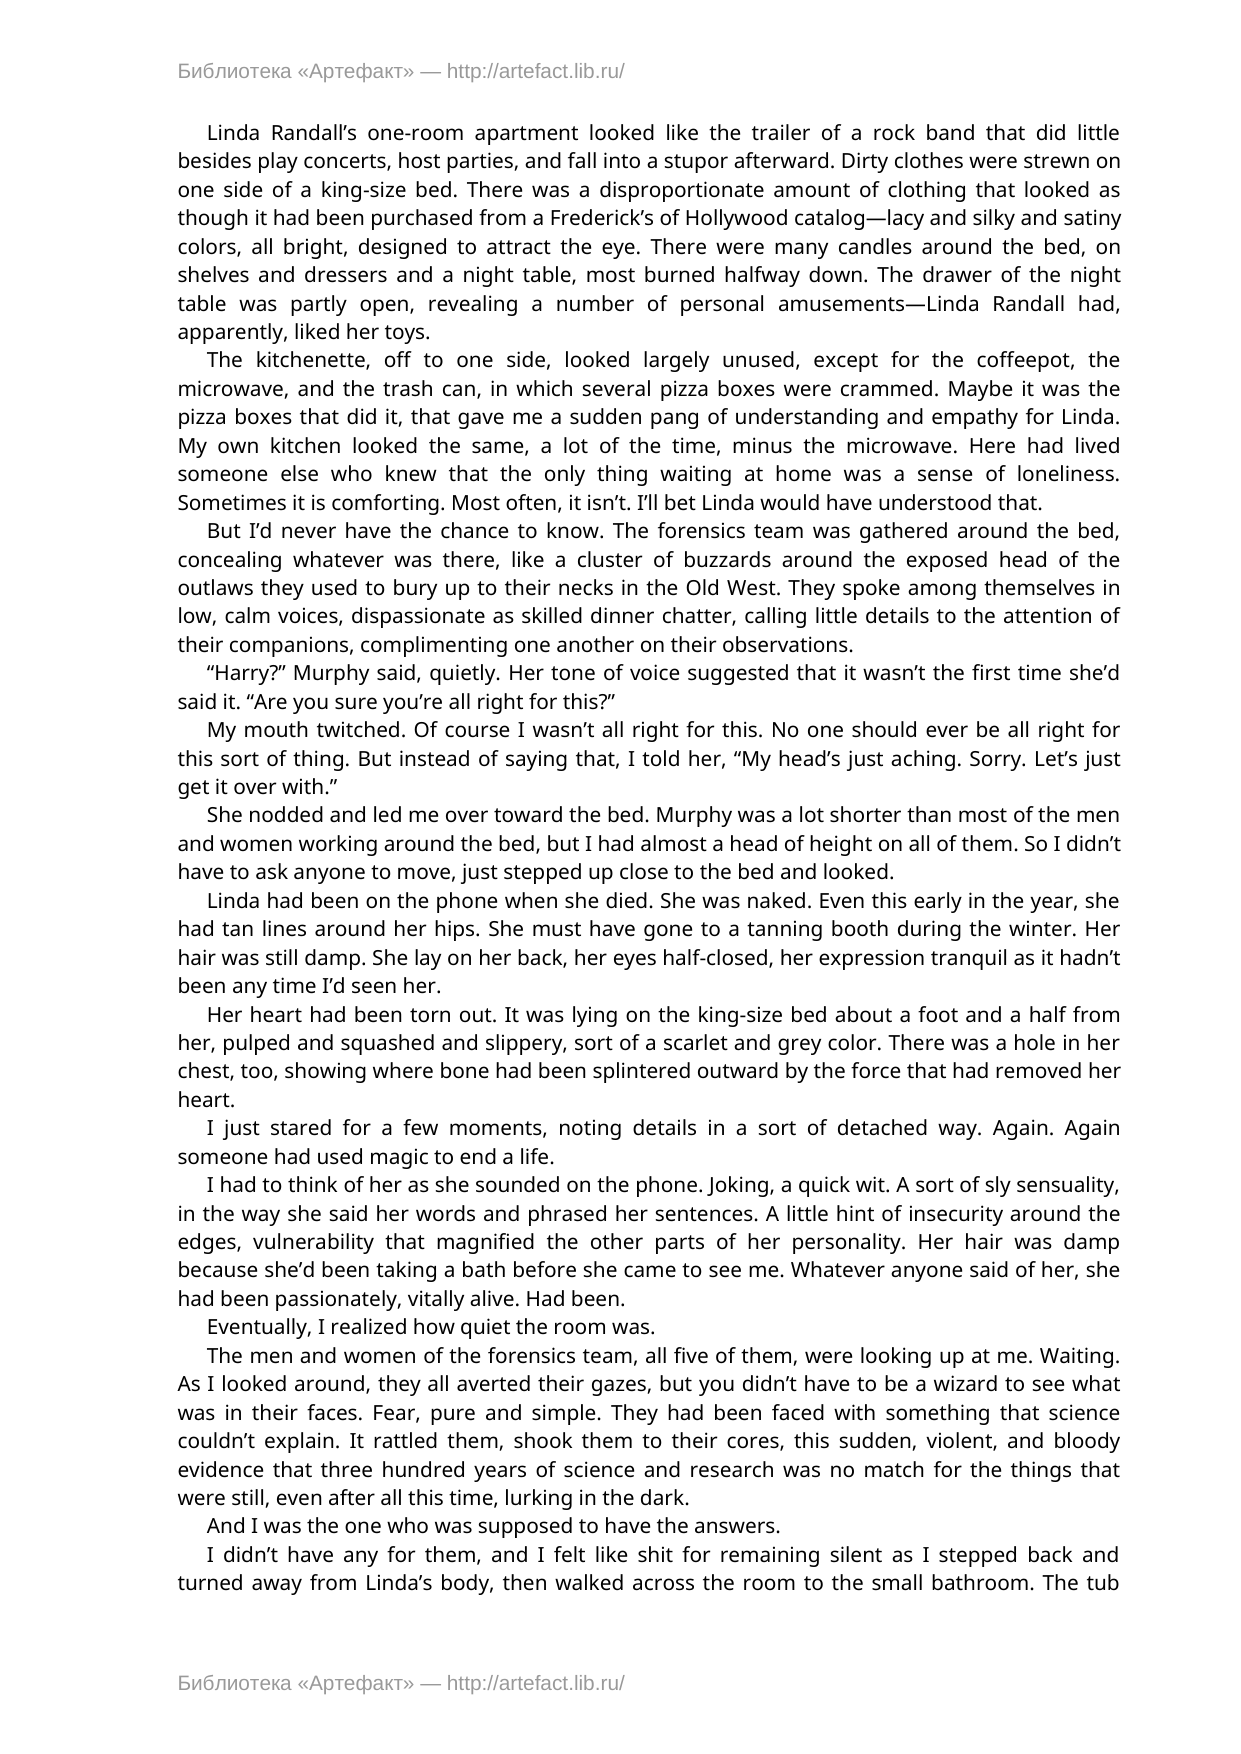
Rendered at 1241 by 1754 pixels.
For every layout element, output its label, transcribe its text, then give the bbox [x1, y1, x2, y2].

text The men and women of the forensics team, all five of them, were looking up at me. Waiting. As I looked around, they all averted their gazes, but you didn’t have to be a wizard to see what was in their faces. Fear, pure and simple. They had been faced with something that science couldn’t explain. It rattled them, shook them to their cores, this sudden, violent, and bloody evidence that three hundred years of science and research was no match for the things that were still, even after all this time, lurking in the dark. [177, 1341, 1122, 1512]
text I just stared for a few moments, noting details in a sort of detached way. Again. Again someone had used magic to end a life. [177, 1113, 1122, 1170]
text “Harry?” Murphy said, quietly. Her tone of voice suggested that it wasn’t the first time she’d said it. “Are you sure you’re all right for this?” [177, 658, 1122, 715]
text Linda Randall’s one-room apartment looked like the trailer of a rock band that did little besides play concerts, host parties, and fall into a stupor afterward. Dirty clothes were strewn on one side of a king-size bed. There was a disproportionate amount of clothing that looked as though it had been purchased from a Frederick’s of Hollywood catalog—lacy and silky and satiny colors, all bright, designed to attract the eye. There were many candles around the bed, on shelves and dressers and a night table, most burned halfway down. The drawer of the night table was partly open, revealing a number of personal amusements—Linda Randall had, apparently, liked her toys. [177, 118, 1122, 346]
text My mouth twitched. Of course I wasn’t all right for this. No one should ever be all right for this sort of thing. But instead of saying that, I told her, “My head’s just aching. Sorry. Let’s just get it over with.” [177, 715, 1122, 801]
text But I’d never have the chance to know. The forensics team was gathered around the bed, concealing whatever was there, like a cluster of buzzards around the exposed head of the outlaws they used to bury up to their necks in the Old West. They spoke among themselves in low, calm voices, dispassionate as skilled dinner chatter, calling little details to the attention of their companions, complimenting one another on their observations. [177, 516, 1122, 658]
text I had to think of her as she sounded on the phone. Joking, a quick wit. A sort of sly sensuality, in the way she said her words and phrased her sentences. A little hint of insecurity around the edges, vulnerability that magnified the other parts of her personality. Her hair was damp because she’d been taking a bath before she came to see me. Whatever anyone said of her, she had been passionately, vitally alive. Had been. [177, 1170, 1122, 1312]
text Her heart had been torn out. It was lying on the king-size bed about a foot and a half from her, pulped and squashed and slippery, sort of a scarlet and grey color. There was a hole in her chest, too, showing where bone had been splintered outward by the force that had removed her heart. [177, 1000, 1122, 1113]
text And I was the one who was supposed to have the answers. [177, 1512, 1122, 1540]
text The kitchenette, off to one side, looked largely unused, except for the coffeepot, the microwave, and the trash can, in which several pizza boxes were crammed. Maybe it was the pizza boxes that did it, that gave me a sudden pang of understanding and empathy for Linda. My own kitchen looked the same, a lot of the time, minus the microwave. Here had lived someone else who knew that the only thing waiting at home was a sense of loneliness. Sometimes it is comforting. Most often, it isn’t. I’ll bet Linda would have understood that. [177, 346, 1122, 516]
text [177, 1540, 1122, 1597]
text Eventually, I realized how quiet the room was. [177, 1312, 1122, 1341]
text Linda had been on the phone when she died. She was naked. Even this early in the year, she had tan lines around her hips. She must have gone to a tanning booth during the winter. Her hair was still damp. She lay on her back, her eyes half-closed, her expression tranquil as it hadn’t been any time I’d seen her. [177, 886, 1122, 1000]
text She nodded and led me over toward the bed. Murphy was a lot shorter than most of the men and women working around the bed, but I had almost a head of height on all of them. So I didn’t have to ask anyone to move, just stepped up close to the bed and looked. [177, 801, 1122, 886]
